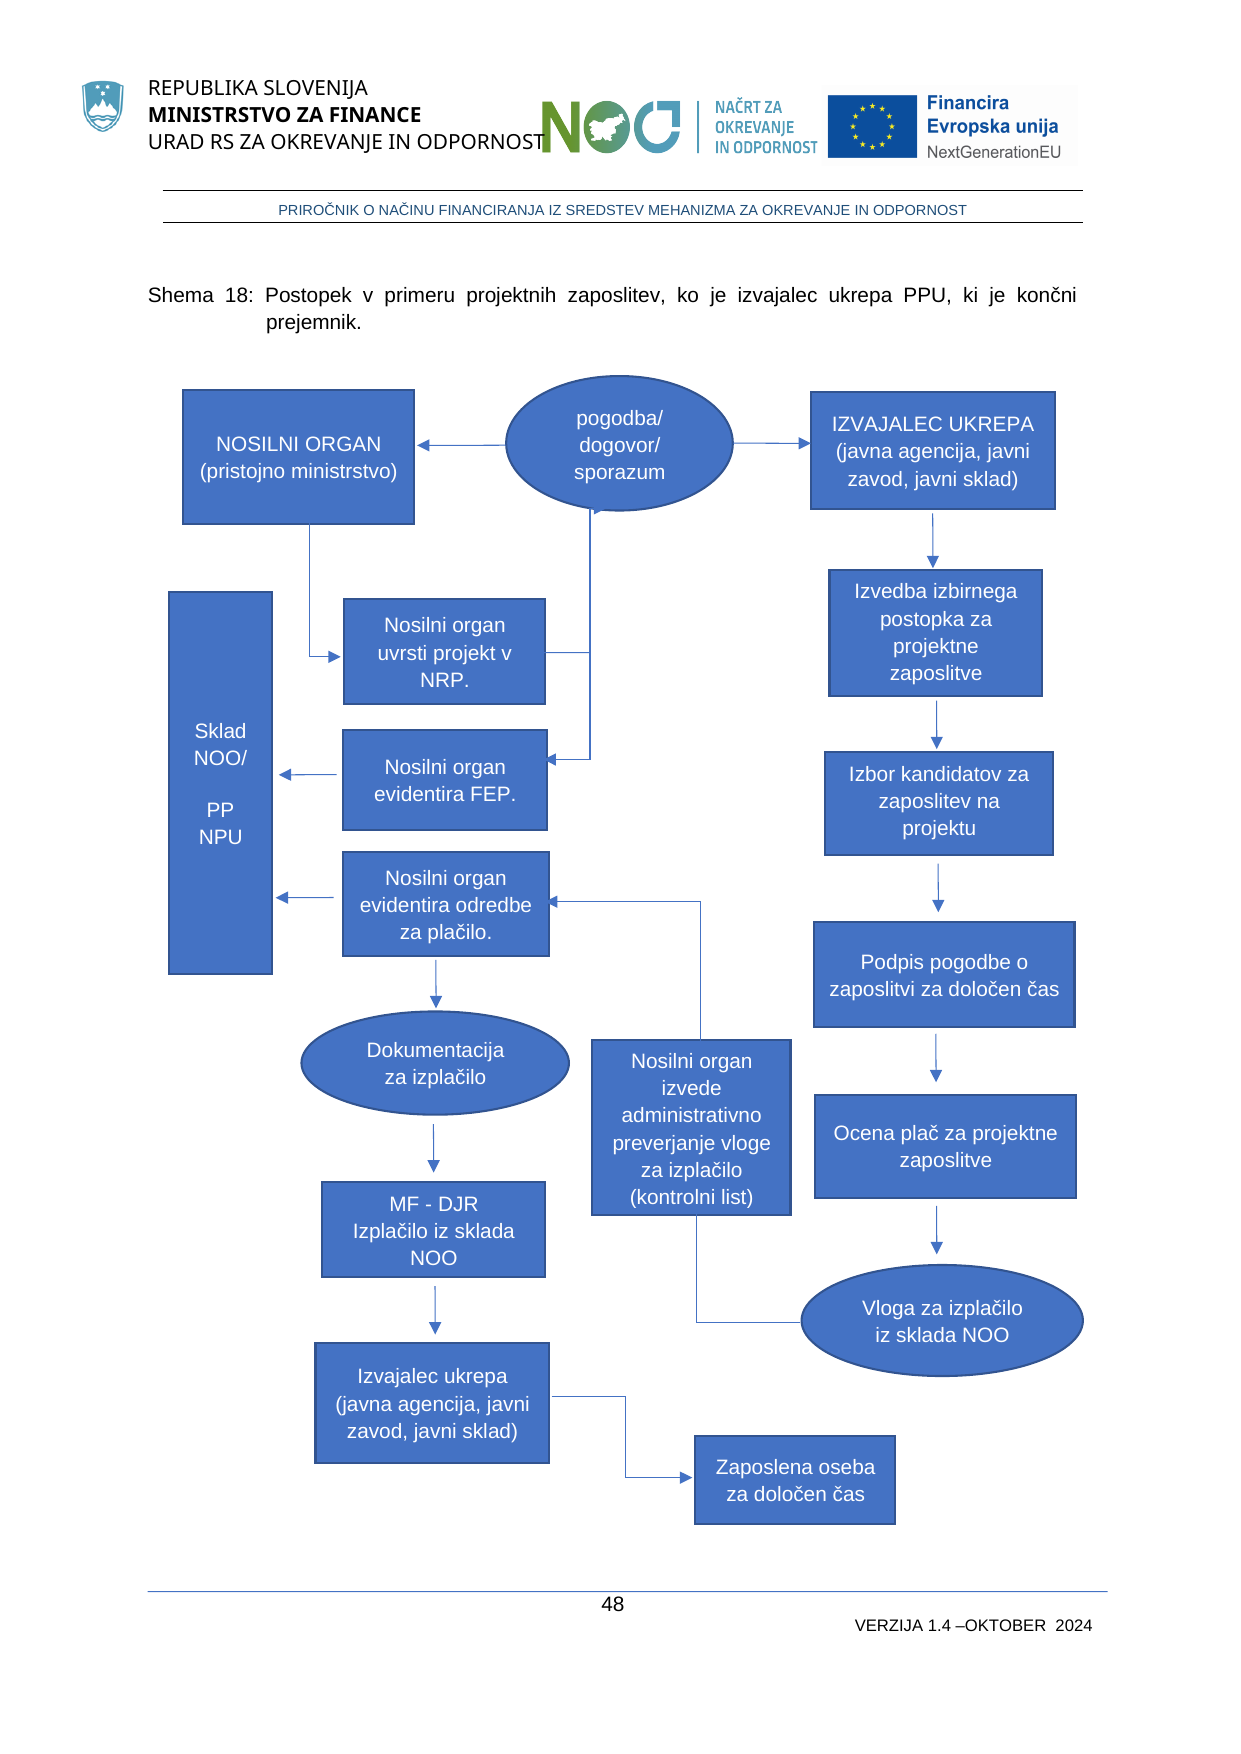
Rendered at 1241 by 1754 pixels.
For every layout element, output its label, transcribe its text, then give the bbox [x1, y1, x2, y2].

picture [76, 75, 127, 132]
picture [542, 95, 818, 155]
text Shema 18: Postopek v primeru projektnih zaposlitev, ko je izvajalec ukrepa PPU, ki je končni prejemnik. [148, 281, 1078, 335]
picture [821, 85, 1078, 166]
